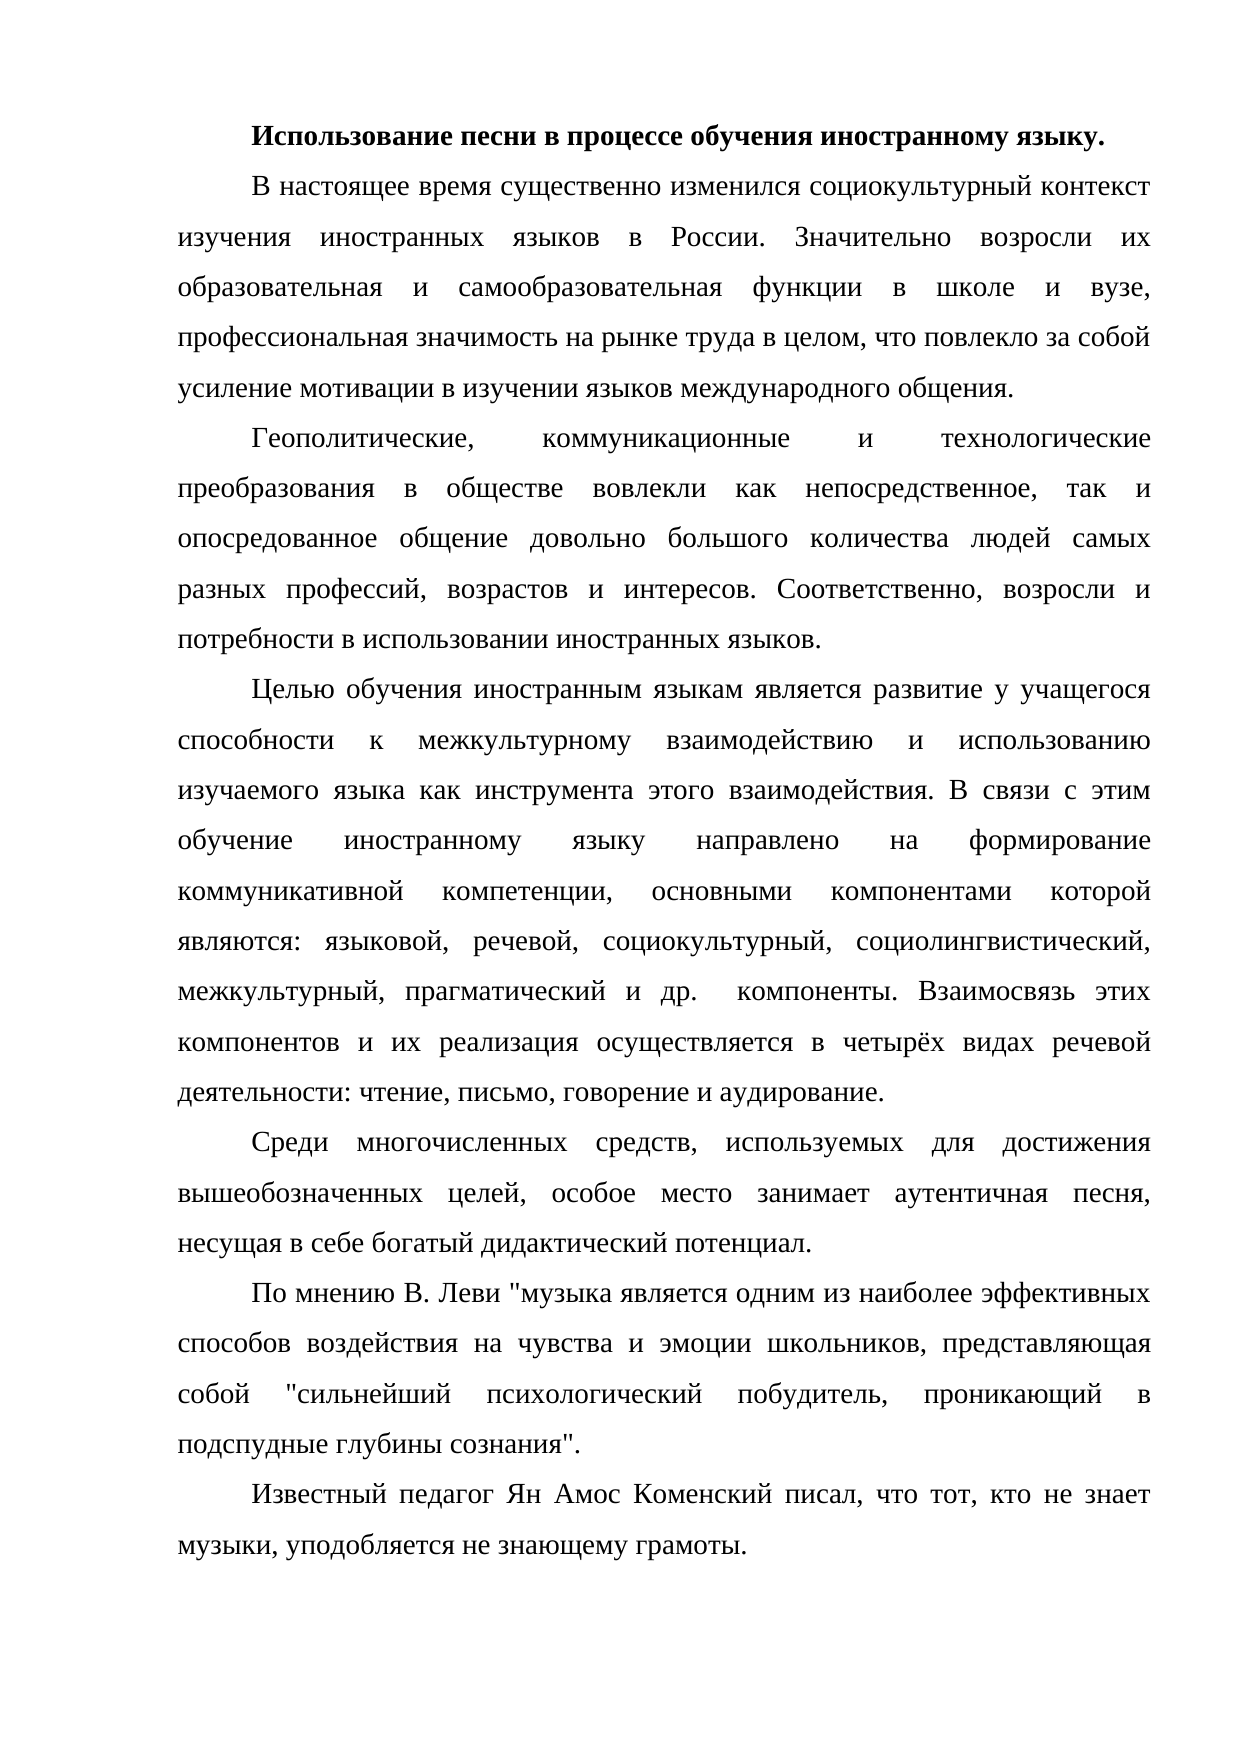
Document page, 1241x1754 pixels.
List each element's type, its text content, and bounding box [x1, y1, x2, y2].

text Геополитические, коммуникационные и технологические преобразования в обществе вовлекли как непосредственное, так и опосредованное общение довольно большого количества людей самых разных профессий, возрастов и интересов. Соответственно, возросли и потребности в использовании иностранных языков. [177, 420, 1152, 655]
text Среди многочисленных средств, используемых для достижения вышеобозначенных целей, особое место занимает аутентичная песня, несущая в себе богатый дидактический потенциал. [177, 1124, 1152, 1258]
text Использование песни в процессе обучения иностранному языку. [177, 118, 1152, 152]
text Известный педагог Ян Амос Коменский писал, что тот, кто не знает музыки, уподобляется не знающему грамоты. [177, 1477, 1152, 1560]
text В настоящее время существенно изменился социокультурный контекст изучения иностранных языков в России. Значительно возросли их образовательная и самообразовательная функции в школе и вузе, профессиональная значимость на рынке труда в целом, что повлекло за собой усиление мотивации в изучении языков международного общения. [177, 168, 1152, 403]
text Целью обучения иностранным языкам является развитие у учащегося способности к межкультурному взаимодействию и использованию изучаемого языка как инструмента этого взаимодействия. В связи с этим обучение иностранному языку направлено на формирование коммуникативной компетенции, основными компонентами которой являются: языковой, речевой, социокультурный, социолингвистический, межкультурный, прагматический и др. компоненты. Взаимосвязь этих компонентов и их реализация осуществляется в четырёх видах речевой деятельности: чтение, письмо, говорение и аудирование. [177, 672, 1152, 1108]
text По мнению В. Леви "музыка является одним из наиболее эффективных способов воздействия на чувства и эмоции школьников, представляющая собой "сильнейший психологический побудитель, проникающий в подспудные глубины сознания". [177, 1275, 1152, 1460]
